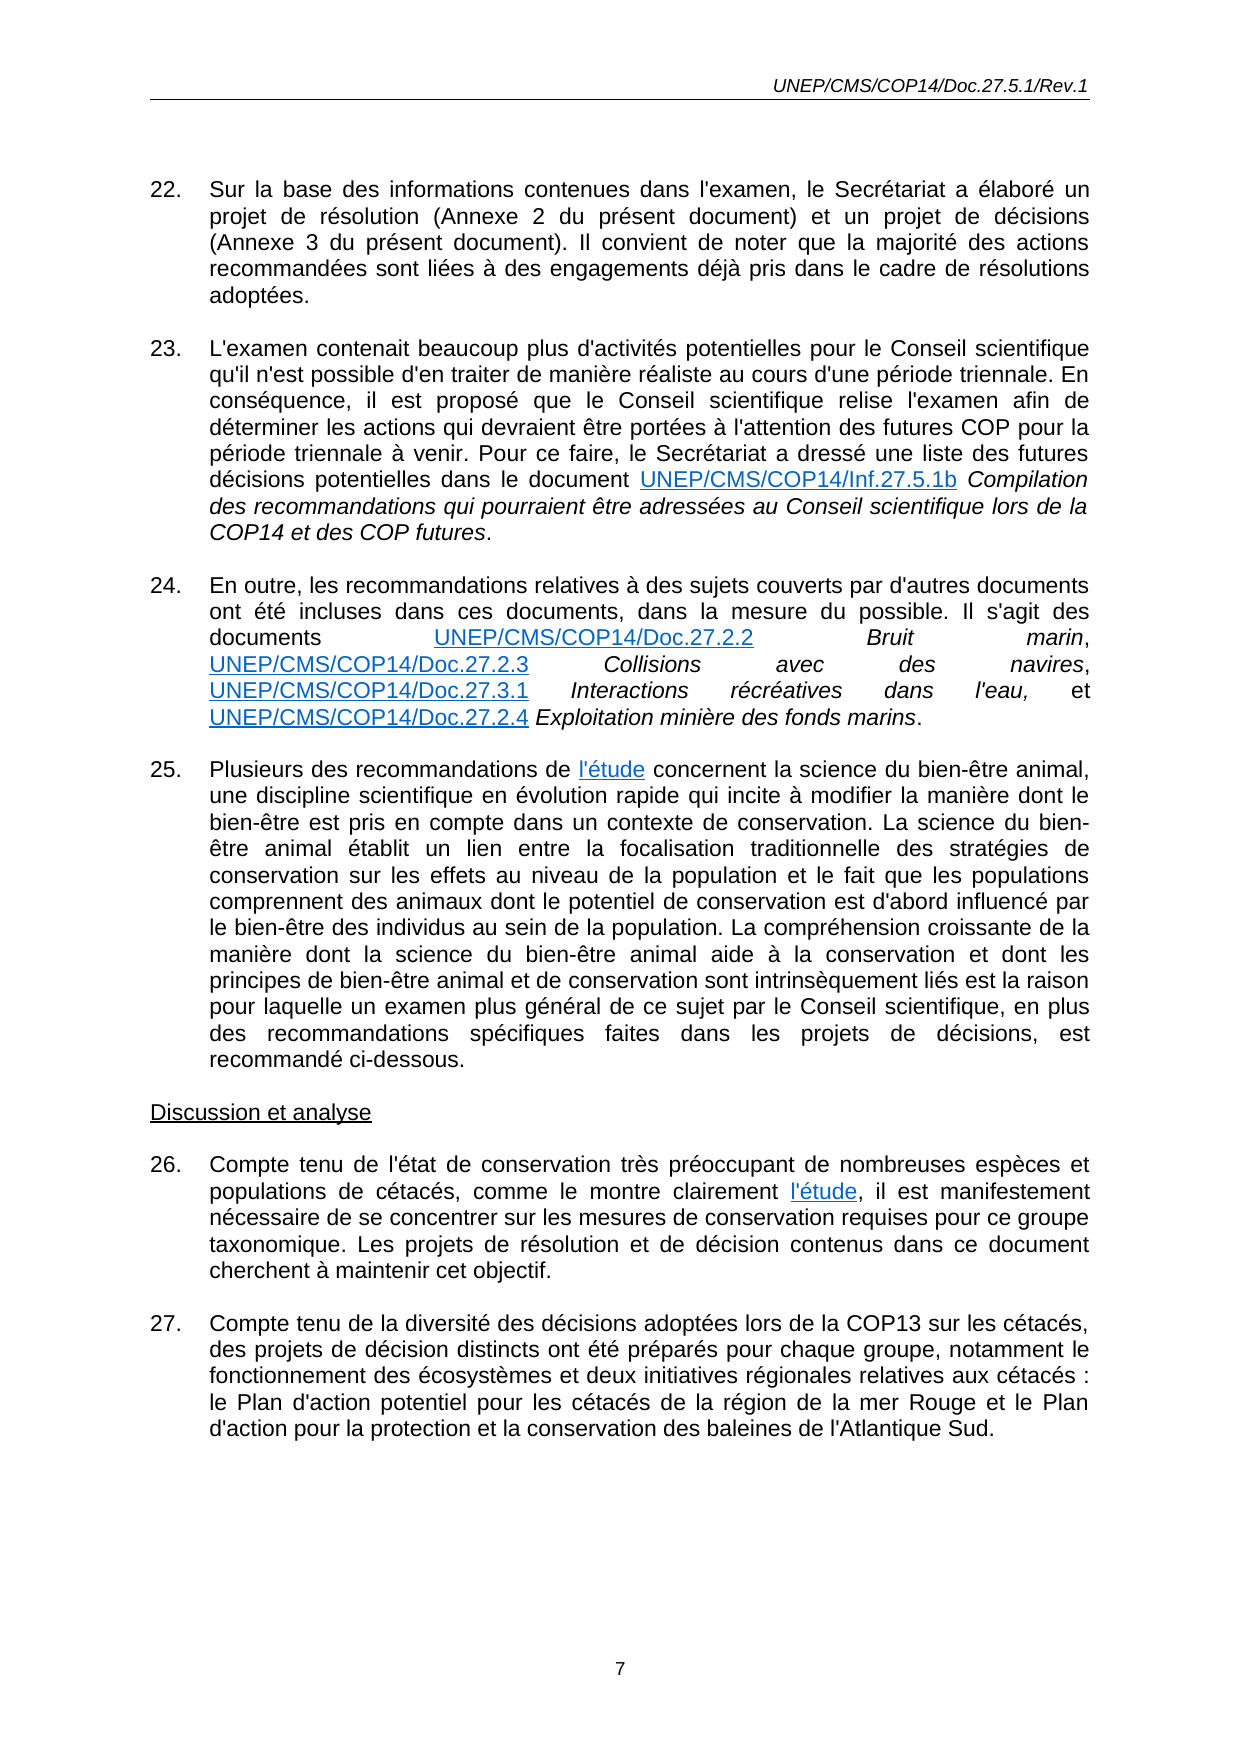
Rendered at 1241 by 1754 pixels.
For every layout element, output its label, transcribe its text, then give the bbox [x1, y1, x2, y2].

list Sur la base des informations contenues dans l'examen, le Secrétariat a élaboré un projet de résolution (Annexe 2 du présent document) et un projet de décisions (Annexe 3 du présent document). Il convient de noter que la majorité des actions recommandées sont liées à des engagements déjà pris dans le cadre de résolutions adoptées. [150, 176, 1090, 308]
list En outre, les recommandations relatives à des sujets couverts par d'autres documents ont été incluses dans ces documents, dans la mesure du possible. Il s'agit des documents UNEP/CMS/COP14/Doc.27.2.2 Bruit marin, UNEP/CMS/COP14/Doc.27.2.3 Collisions avec des navires, UNEP/CMS/COP14/Doc.27.3.1 Interactions récréatives dans l'eau, et UNEP/CMS/COP14/Doc.27.2.4 Exploitation minière des fonds marins. [150, 572, 1090, 730]
list Plusieurs des recommandations de l'étude concernent la science du bien-être animal, une discipline scientifique en évolution rapide qui incite à modifier la manière dont le bien-être est pris en compte dans un contexte de conservation. La science du bien-être animal établit un lien entre la focalisation traditionnelle des stratégies de conservation sur les effets au niveau de la population et le fait que les populations comprennent des animaux dont le potentiel de conservation est d'abord influencé par le bien-être des individus au sein de la population. La compréhension croissante de la manière dont la science du bien-être animal aide à la conservation et dont les principes de bien-être animal et de conservation sont intrinsèquement liés est la raison pour laquelle un examen plus général de ce sujet par le Conseil scientifique, en plus des recommandations spécifiques faites dans les projets de décisions, est recommandé ci-dessous. [150, 756, 1090, 1072]
list Compte tenu de la diversité des décisions adoptées lors de la COP13 sur les cétacés, des projets de décision distincts ont été préparés pour chaque groupe, notamment le fonctionnement des écosystèmes et deux initiatives régionales relatives aux cétacés : le Plan d'action potentiel pour les cétacés de la région de la mer Rouge et le Plan d'action pour la protection et la conservation des baleines de l'Atlantique Sud. [150, 1309, 1090, 1441]
list L'examen contenait beaucoup plus d'activités potentielles pour le Conseil scientifique qu'il n'est possible d'en traiter de manière réaliste au cours d'une période triennale. En conséquence, il est proposé que le Conseil scientifique relise l'examen afin de déterminer les actions qui devraient être portées à l'attention des futures COP pour la période triennale à venir. Pour ce faire, le Secrétariat a dressé une liste des futures décisions potentielles dans le document UNEP/CMS/COP14/Inf.27.5.1b Compilation des recommandations qui pourraient être adressées au Conseil scientifique lors de la COP14 et des COP futures. [150, 334, 1090, 545]
text Discussion et analyse [150, 1099, 1090, 1125]
list Compte tenu de l'état de conservation très préoccupant de nombreuses espèces et populations de cétacés, comme le montre clairement l'étude, il est manifestement nécessaire de se concentrer sur les mesures de conservation requises pour ce groupe taxonomique. Les projets de résolution et de décision contenus dans ce document cherchent à maintenir cet objectif. [150, 1151, 1090, 1283]
